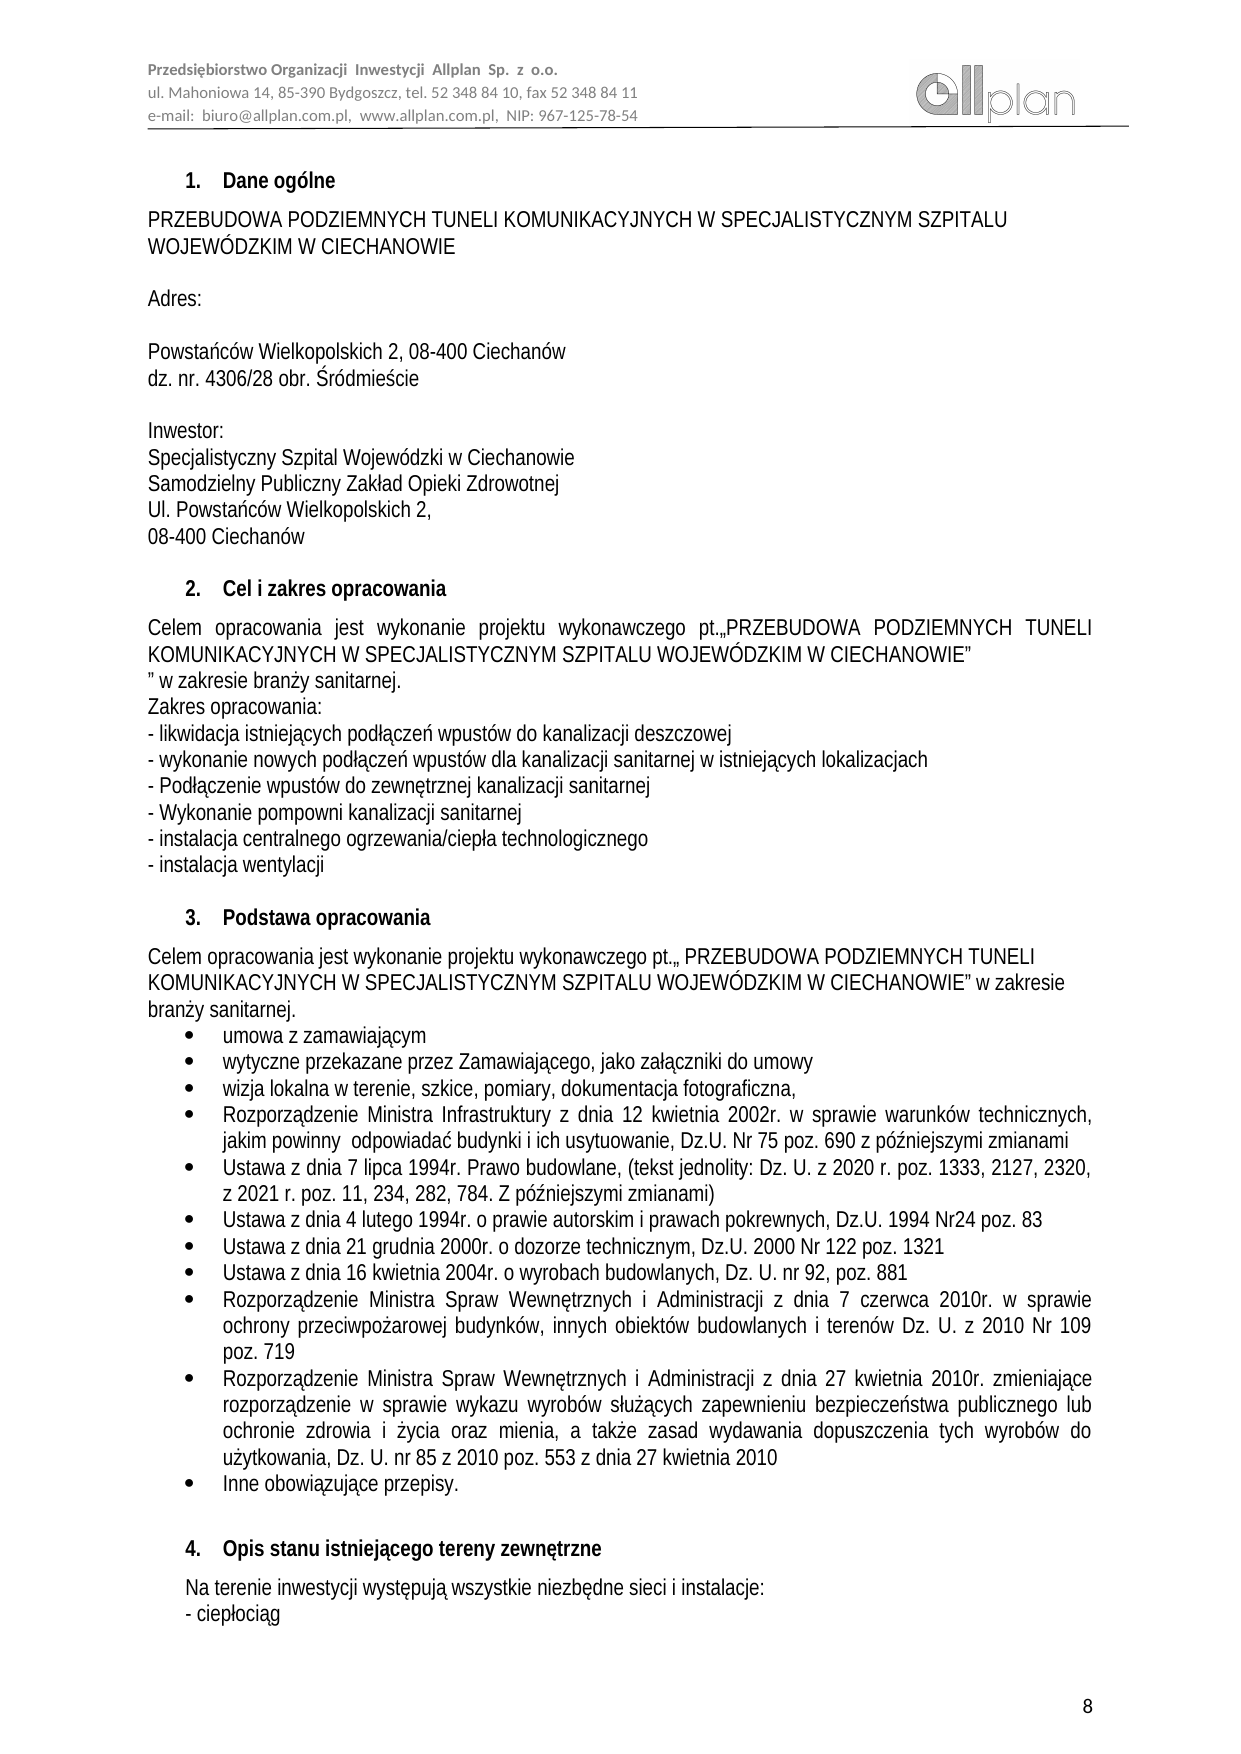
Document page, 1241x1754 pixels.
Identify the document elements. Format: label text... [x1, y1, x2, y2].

text - wykonanie nowych podłączeń wpustów dla kanalizacji sanitarnej w istniejących lokalizacjach [148, 746, 1093, 772]
text Inwestor: [148, 417, 1093, 443]
list Podstawa opracowania [185, 904, 1093, 930]
text Adres: [148, 285, 1093, 312]
text - ciepłociąg [148, 1600, 1093, 1627]
text Na terenie inwestycji występują wszystkie niezbędne sieci i instalacje: [148, 1574, 1093, 1600]
text Zakres opracowania: [148, 693, 1093, 719]
list Inne obowiązujące przepisy. [185, 1470, 1093, 1496]
list Ustawa z dnia 21 grudnia 2000r. o dozorze technicznym, Dz.U. 2000 Nr 122 poz. 1321 [185, 1233, 1093, 1259]
text - Podłączenie wpustów do zewnętrznej kanalizacji sanitarnej [148, 772, 1093, 799]
list Rozporządzenie Ministra Infrastruktury z dnia 12 kwietnia 2002r. w sprawie warunków technicznych, jakim powinny odpowiadać budynki i ich usytuowanie, Dz.U. Nr 75 poz. 690 z późniejszymi zmianami [185, 1101, 1093, 1154]
text Specjalistyczny Szpital Wojewódzki w Ciechanowie Samodzielny Publiczny Zakład Opieki Zdrowotnej [148, 443, 1093, 496]
list Dane ogólne [185, 167, 1093, 194]
text - likwidacja istniejących podłączeń wpustów do kanalizacji deszczowej [148, 719, 1093, 746]
list Ustawa z dnia 4 lutego 1994r. o prawie autorskim i prawach pokrewnych, Dz.U. 1994 Nr24 poz. 83 [185, 1206, 1093, 1233]
subtitle Celem opracowania jest wykonanie projektu wykonawczego pt.„ PRZEBUDOWA PODZIEMNYCH TUNELI KOMUNIKACYJNYCH W SPECJALISTYCZNYM SZPITALU WOJEWÓDZKIM W CIECHANOWIE” w zakresie branży sanitarnej. [148, 943, 1093, 1022]
subtitle ” w zakresie branży sanitarnej. [148, 667, 1093, 693]
text PRZEBUDOWA PODZIEMNYCH TUNELI KOMUNIKACYJNYCH W SPECJALISTYCZNYM SZPITALU WOJEWÓDZKIM W CIECHANOWIE [148, 206, 1093, 259]
list umowa z zamawiającym [185, 1022, 1093, 1048]
text dz. nr. 4306/28 obr. Śródmieście [148, 364, 1093, 391]
text - Wykonanie pompowni kanalizacji sanitarnej [148, 799, 1093, 825]
list Ustawa z dnia 7 lipca 1994r. Prawo budowlane, (tekst jednolity: Dz. U. z 2020 r. poz. 1333, 2127, 2320, z 2021 r. poz. 11, 234, 282, 784. Z późniejszymi zmianami) [185, 1154, 1093, 1206]
text - instalacja wentylacji [148, 851, 1093, 878]
list Ustawa z dnia 16 kwietnia 2004r. o wyrobach budowlanych, Dz. U. nr 92, poz. 881 [185, 1259, 1093, 1286]
list Rozporządzenie Ministra Spraw Wewnętrznych i Administracji z dnia 7 czerwca 2010r. w sprawie ochrony przeciwpożarowej budynków, innych obiektów budowlanych i terenów Dz. U. z 2010 Nr 109 poz. 719 [185, 1286, 1093, 1364]
text - instalacja centralnego ogrzewania/ciepła technologicznego [148, 825, 1093, 851]
text Ul. Powstańców Wielkopolskich 2, 08-400 Ciechanów [148, 496, 1093, 549]
list wizja lokalna w terenie, szkice, pomiary, dokumentacja fotograficzna, [185, 1075, 1093, 1101]
list wytyczne przekazane przez Zamawiającego, jako załączniki do umowy [185, 1048, 1093, 1075]
picture [908, 59, 1080, 126]
list Cel i zakres opracowania [185, 575, 1093, 602]
text Powstańców Wielkopolskich 2, 08-400 Ciechanów [148, 338, 1093, 364]
list Rozporządzenie Ministra Spraw Wewnętrznych i Administracji z dnia 27 kwietnia 2010r. zmieniające rozporządzenie w sprawie wykazu wyrobów służących zapewnieniu bezpieczeństwa publicznego lub ochronie zdrowia i życia oraz mienia, a także zasad wydawania dopuszczenia tych wyrobów do użytkowania, Dz. U. nr 85 z 2010 poz. 553 z dnia 27 kwietnia 2010 [185, 1364, 1093, 1470]
text Celem opracowania jest wykonanie projektu wykonawczego pt.„PRZEBUDOWA PODZIEMNYCH TUNELI KOMUNIKACYJNYCH W SPECJALISTYCZNYM SZPITALU WOJEWÓDZKIM W CIECHANOWIE” [148, 614, 1093, 667]
list Opis stanu istniejącego tereny zewnętrzne [185, 1535, 1093, 1562]
